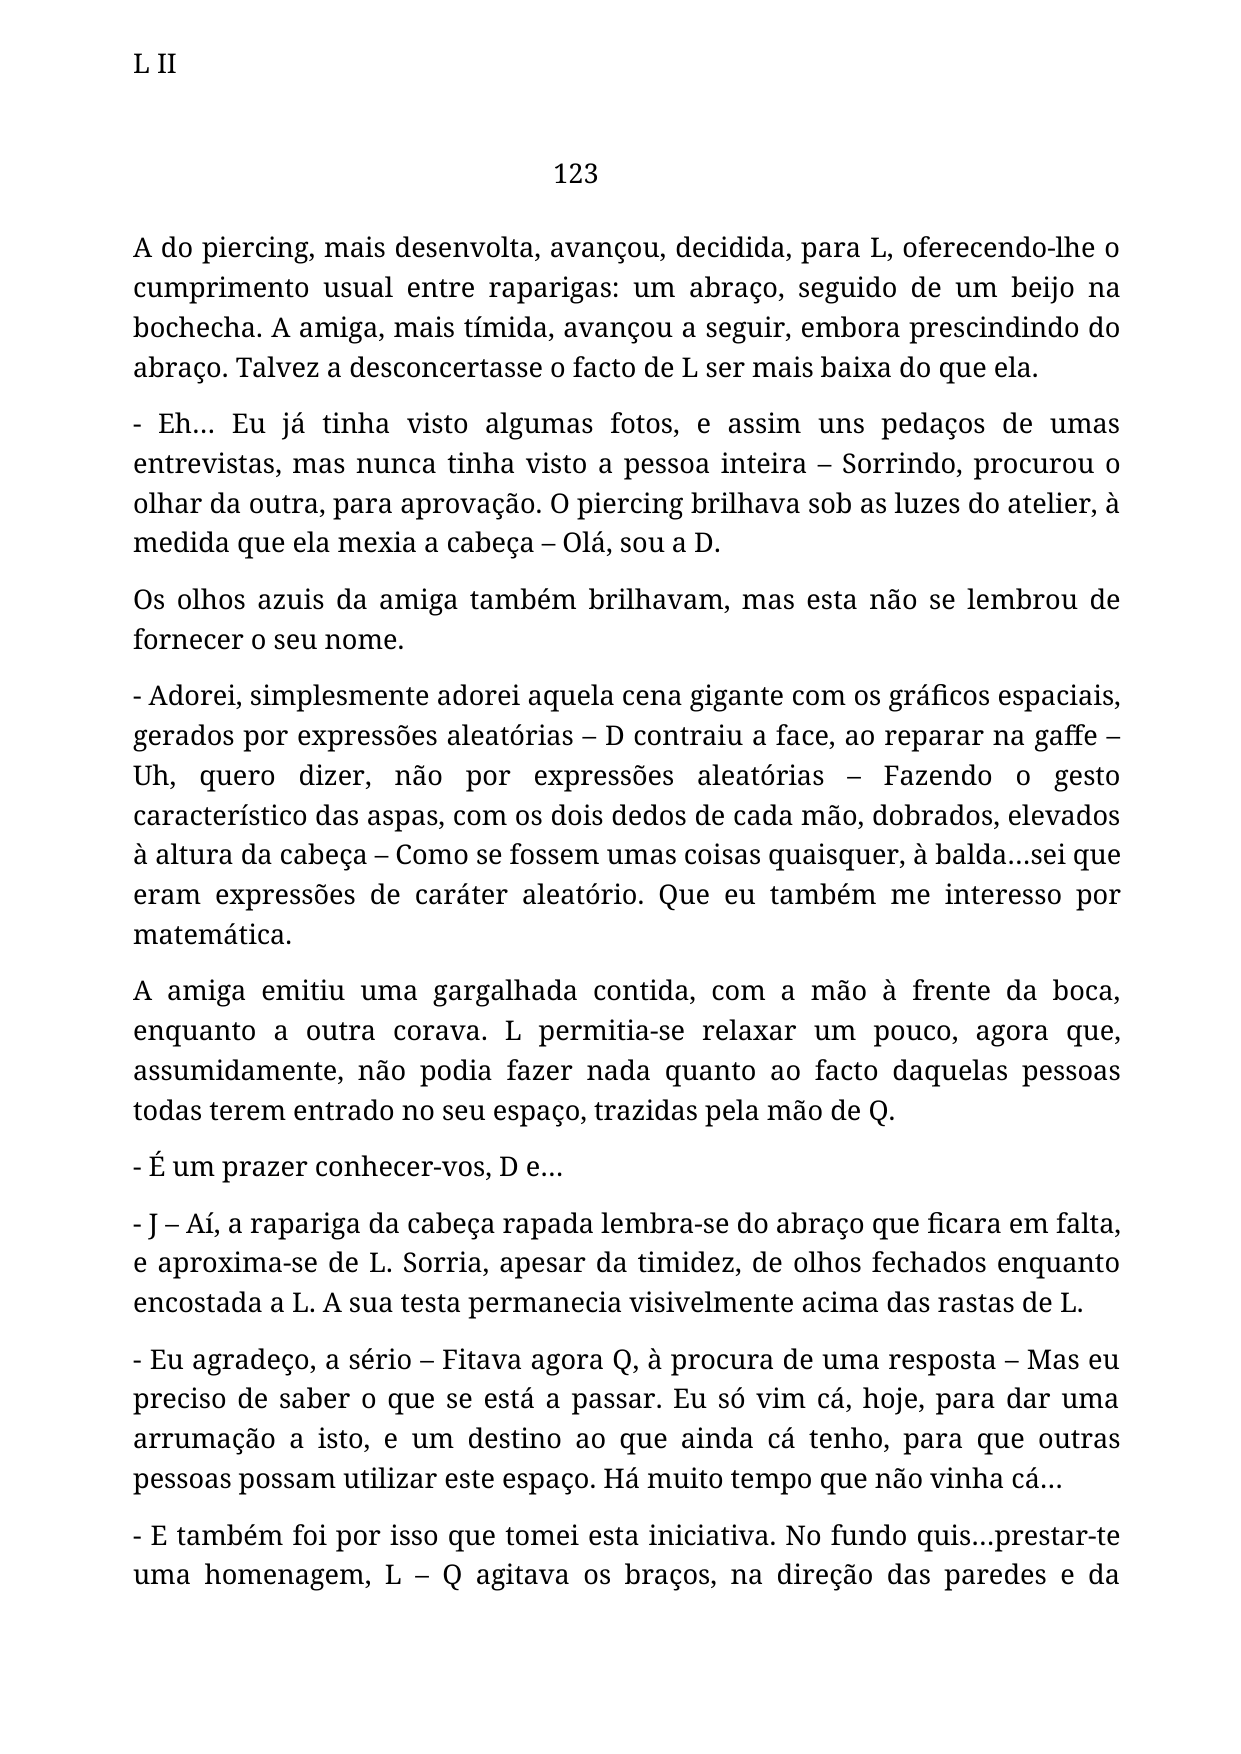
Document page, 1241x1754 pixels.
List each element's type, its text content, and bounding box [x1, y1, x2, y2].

text A amiga emitiu uma gargalhada contida, com a mão à frente da boca, enquanto a outra corava. L permitia-se relaxar um pouco, agora que, assumidamente, não podia fazer nada quanto ao facto daquelas pessoas todas terem entrado no seu espaço, trazidas pela mão de Q. [133, 972, 1122, 1128]
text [133, 1516, 1122, 1593]
text - J – Aí, a rapariga da cabeça rapada lembra-se do abraço que ficara em falta, e aproxima-se de L. Sorria, apesar da timidez, de olhos fechados enquanto encostada a L. A sua testa permanecia visivelmente acima das rastas de L. [133, 1204, 1122, 1321]
text Os olhos azuis da amiga também brilhavam, mas esta não se lembrou de fornecer o seu nome. [133, 580, 1122, 657]
text - É um prazer conhecer-vos, D e… [133, 1148, 1122, 1184]
text - Eh… Eu já tinha visto algumas fotos, e assim uns pedaços de umas entrevistas, mas nunca tinha visto a pessoa inteira – Sorrindo, procurou o olhar da outra, para aprovação. O piercing brilhava sob as luzes do atelier, à medida que ela mexia a cabeça – Olá, sou a D. [133, 404, 1122, 561]
text - Eu agradeço, a sério – Fitava agora Q, à procura de uma resposta – Mas eu preciso de saber o que se está a passar. Eu só vim cá, hoje, para dar uma arrumação a isto, e um destino ao que ainda cá tenho, para que outras pessoas possam utilizar este espaço. Há muito tempo que não vinha cá… [133, 1340, 1122, 1496]
text A do piercing, mais desenvolta, avançou, decidida, para L, oferecendo-lhe o cumprimento usual entre raparigas: um abraço, seguido de um beijo na bochecha. A amiga, mais tímida, avançou a seguir, embora prescindindo do abraço. Talvez a desconcertasse o facto de L ser mais baixa do que ela. [133, 229, 1122, 385]
text - Adorei, simplesmente adorei aquela cena gigante com os gráficos espaciais, gerados por expressões aleatórias – D contraiu a face, ao reparar na gaffe – Uh, quero dizer, não por expressões aleatórias – Fazendo o gesto característico das aspas, com os dois dedos de cada mão, dobrados, elevados à altura da cabeça – Como se fossem umas coisas quaisquer, à balda…sei que eram expressões de caráter aleatório. Que eu também me interesso por matemática. [133, 677, 1122, 952]
